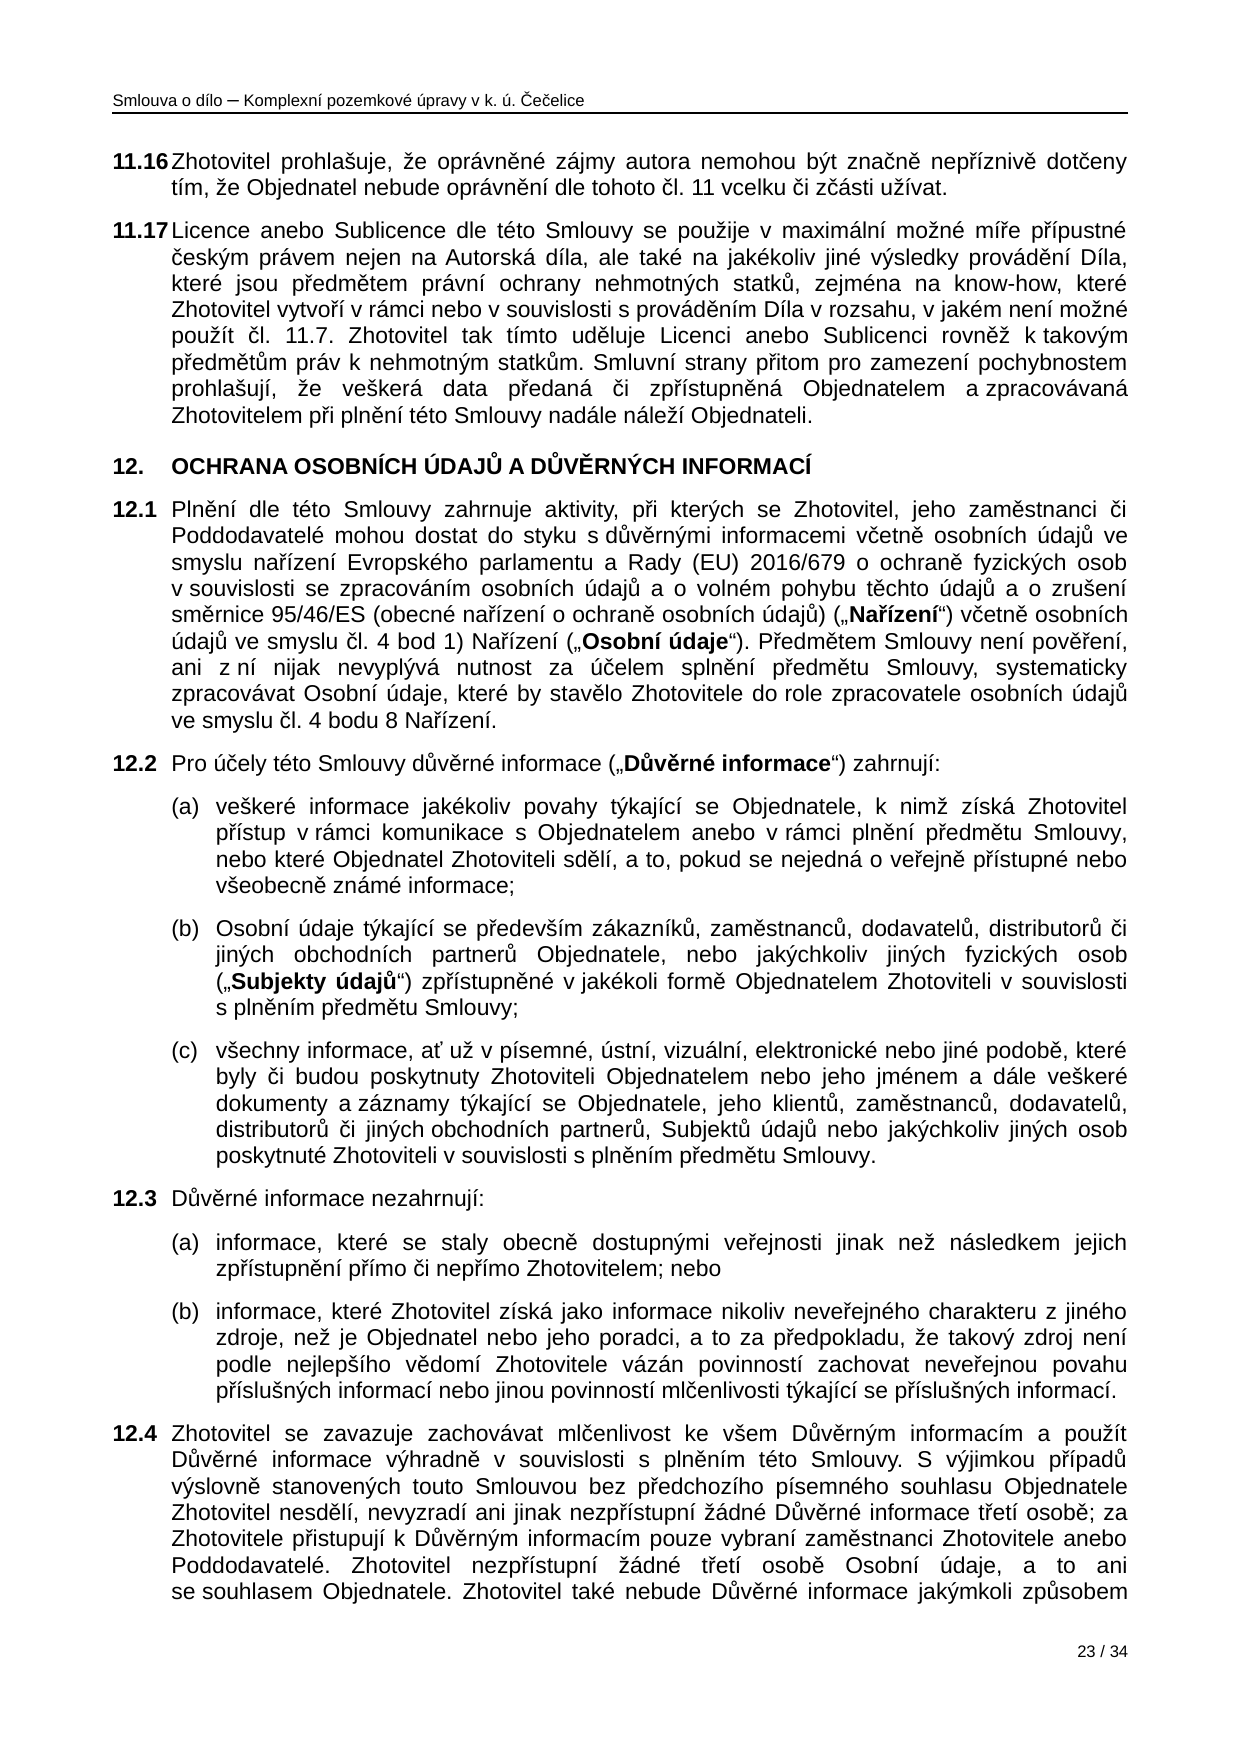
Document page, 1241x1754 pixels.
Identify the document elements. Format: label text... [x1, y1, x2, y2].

text Zhotovitel prohlašuje, že oprávněné zájmy autora nemohou být značně nepříznivě dotčeny tím, že Objednatel nebude oprávnění dle tohoto čl. 11 vcelku či zčásti užívat. [112, 148, 1128, 200]
text Důvěrné informace nezahrnují: [112, 1185, 1128, 1212]
text Pro účely této Smlouvy důvěrné informace („Důvěrné informace“) zahrnují: [112, 750, 1128, 776]
text Ochrana osobních údajů a Důvěrných informací [112, 453, 1128, 479]
text všechny informace, ať už v písemné, ústní, vizuální, elektronické nebo jiné podobě, které byly či budou poskytnuty Zhotoviteli Objednatelem nebo jeho jménem a dále veškeré dokumenty a záznamy týkající se Objednatele, jeho klientů, zaměstnanců, dodavatelů, distributorů či jiných obchodních partnerů, Subjektů údajů nebo jakýchkoliv jiných osob poskytnuté Zhotoviteli v souvislosti s plněním předmětu Smlouvy. [171, 1037, 1128, 1169]
text Plnění dle této Smlouvy zahrnuje aktivity, při kterých se Zhotovitel, jeho zaměstnanci či Poddodavatelé mohou dostat do styku s důvěrnými informacemi včetně osobních údajů ve smyslu nařízení Evropského parlamentu a Rady (EU) 2016/679 o ochraně fyzických osob v souvislosti se zpracováním osobních údajů a o volném pohybu těchto údajů a o zrušení směrnice 95/46/ES (obecné nařízení o ochraně osobních údajů) („Nařízení“) včetně osobních údajů ve smyslu čl. 4 bod 1) Nařízení („Osobní údaje“). Předmětem Smlouvy není pověření, ani z ní nijak nevyplývá nutnost za účelem splnění předmětu Smlouvy, systematicky zpracovávat Osobní údaje, které by stavělo Zhotovitele do role zpracovatele osobních údajů ve smyslu čl. 4 bodu 8 Nařízení. [112, 496, 1128, 733]
text Licence anebo Sublicence dle této Smlouvy se použije v maximální možné míře přípustné českým právem nejen na Autorská díla, ale také na jakékoliv jiné výsledky provádění Díla, které jsou předmětem právní ochrany nehmotných statků, zejména na know-how, které Zhotovitel vytvoří v rámci nebo v souvislosti s prováděním Díla v rozsahu, v jakém není možné použít čl. 11.7. Zhotovitel tak tímto uděluje Licenci anebo Sublicenci rovněž k takovým předmětům práv k nehmotným statkům. Smluvní strany přitom pro zamezení pochybnostem prohlašují, že veškerá data předaná či zpřístupněná Objednatelem a zpracovávaná Zhotovitelem při plnění této Smlouvy nadále náleží Objednateli. [112, 217, 1128, 428]
list veškeré informace jakékoliv povahy týkající se Objednatele, k nimž získá Zhotovitel přístup v rámci komunikace s Objednatelem anebo v rámci plnění předmětu Smlouvy, nebo které Objednatel Zhotoviteli sdělí, a to, pokud se nejedná o veřejně přístupné nebo všeobecně známé informace; [171, 793, 1128, 898]
text Osobní údaje týkající se především zákazníků, zaměstnanců, dodavatelů, distributorů či jiných obchodních partnerů Objednatele, nebo jakýchkoliv jiných fyzických osob („Subjekty údajů“) zpřístupněné v jakékoli formě Objednatelem Zhotoviteli v souvislosti s plněním předmětu Smlouvy; [171, 915, 1128, 1020]
list informace, které Zhotovitel získá jako informace nikoliv neveřejného charakteru z jiného zdroje, než je Objednatel nebo jeho poradci, a to za předpokladu, že takový zdroj není podle nejlepšího vědomí Zhotovitele vázán povinností zachovat neveřejnou povahu příslušných informací nebo jinou povinností mlčenlivosti týkající se příslušných informací. [171, 1298, 1128, 1403]
list informace, které se staly obecně dostupnými veřejnosti jinak než následkem jejich zpřístupnění přímo či nepřímo Zhotovitelem; nebo [171, 1228, 1128, 1281]
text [112, 1420, 1128, 1604]
